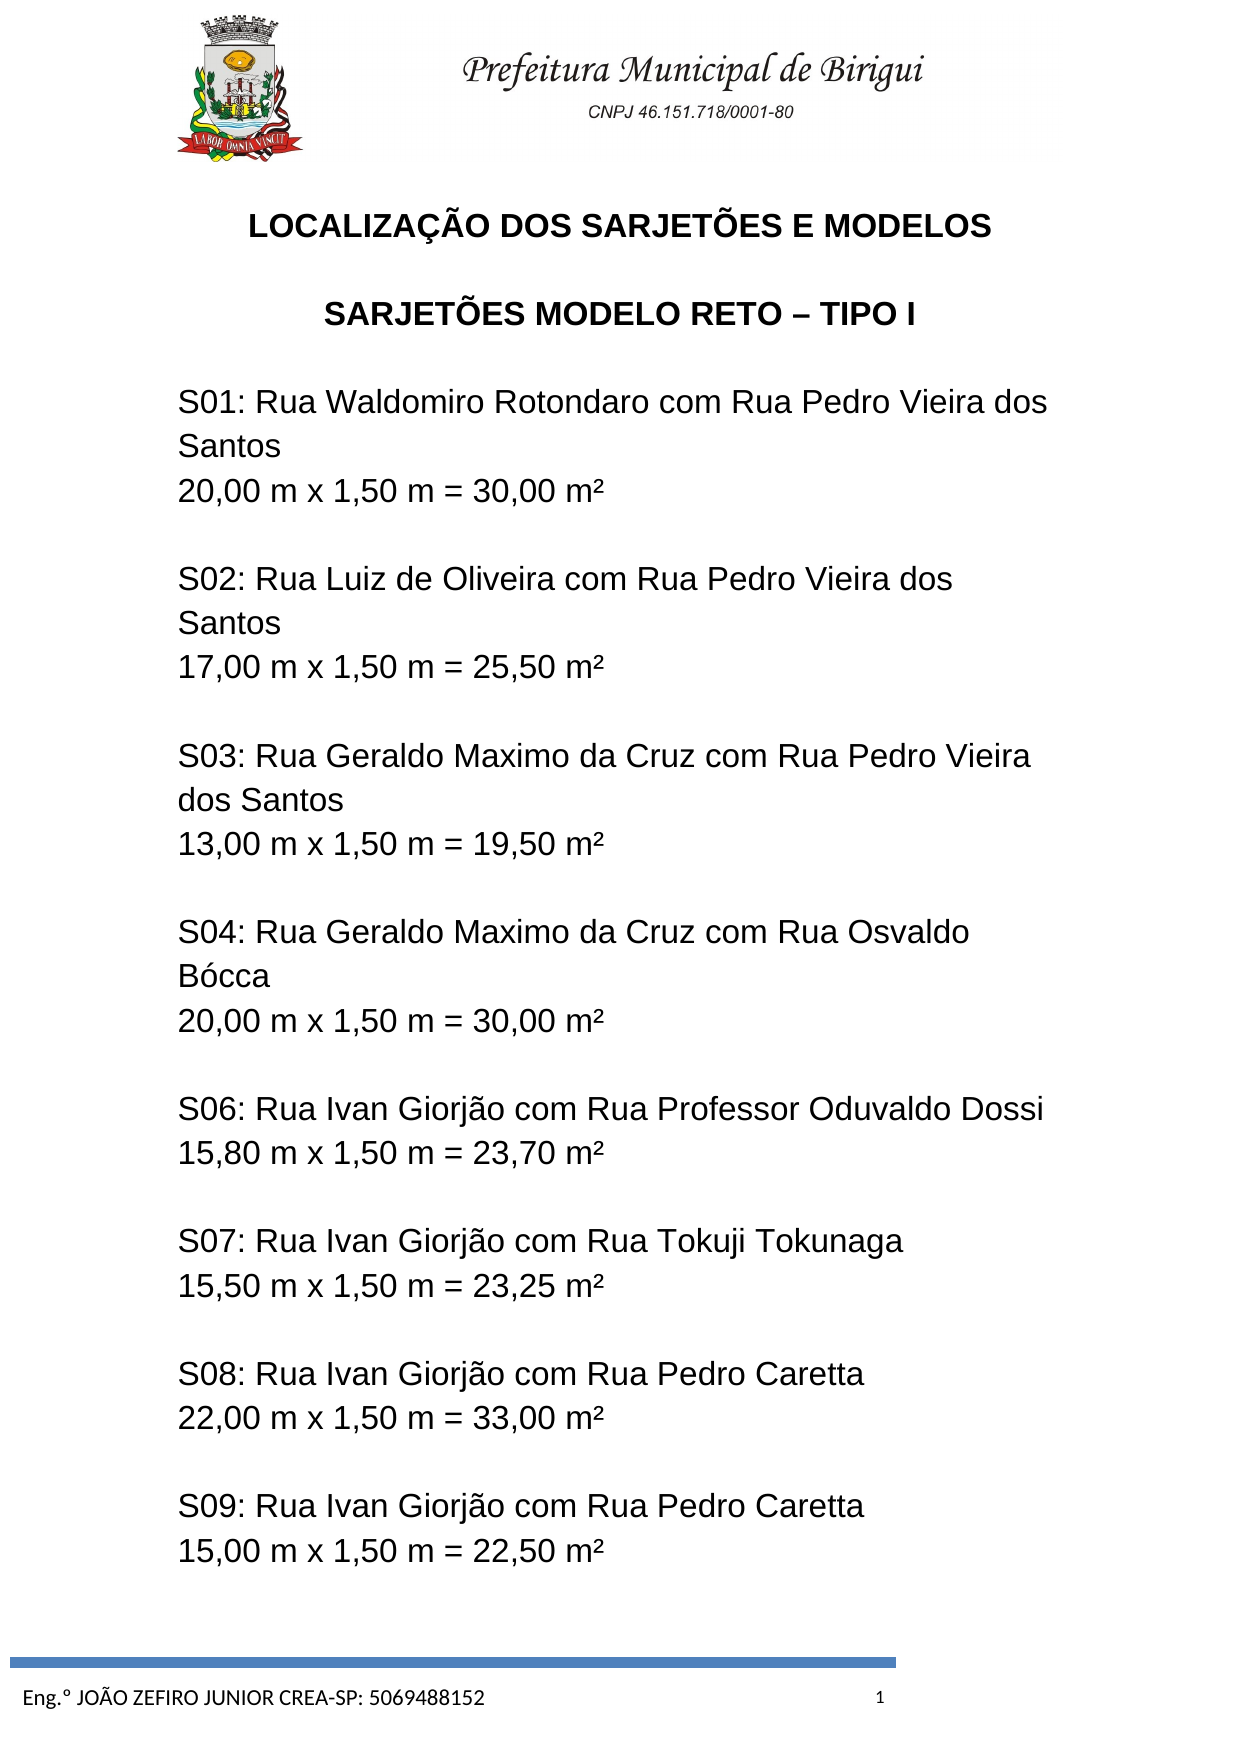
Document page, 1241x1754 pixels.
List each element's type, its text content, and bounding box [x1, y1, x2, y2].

picture [177, 14, 1063, 162]
text S03: Rua Geraldo Maximo da Cruz com Rua Pedro Vieira dos Santos 13,00 m x 1,50 m = 19,50 m² [177, 736, 1063, 862]
text 22,00 m x 1,50 m = 33,00 m² [177, 1398, 1063, 1437]
text LOCALIZAÇÃO DOS SARJETÕES E MODELOS [177, 206, 1063, 244]
text S01: Rua Waldomiro Rotondaro com Rua Pedro Vieira dos Santos [177, 382, 1063, 465]
text S02: Rua Luiz de Oliveira com Rua Pedro Vieira dos Santos [177, 559, 1063, 642]
text S09: Rua Ivan Giorjão com Rua Pedro Caretta [177, 1486, 1063, 1525]
text 15,80 m x 1,50 m = 23,70 m² [177, 1133, 1063, 1172]
text SARJETÕES MODELO RETO – TIPO I [177, 294, 1063, 332]
text S07: Rua Ivan Giorjão com Rua Tokuji Tokunaga [177, 1221, 1063, 1260]
text 20,00 m x 1,50 m = 30,00 m² [177, 1001, 1063, 1039]
text 15,50 m x 1,50 m = 23,25 m² [177, 1266, 1063, 1304]
text 20,00 m x 1,50 m = 30,00 m² [177, 471, 1063, 509]
text S04: Rua Geraldo Maximo da Cruz com Rua Osvaldo Bócca [177, 912, 1063, 995]
text 17,00 m x 1,50 m = 25,50 m² [177, 647, 1063, 686]
text S08: Rua Ivan Giorjão com Rua Pedro Caretta [177, 1354, 1063, 1392]
text S06: Rua Ivan Giorjão com Rua Professor Oduvaldo Dossi [177, 1089, 1063, 1127]
text 15,00 m x 1,50 m = 22,50 m² [177, 1531, 1063, 1569]
